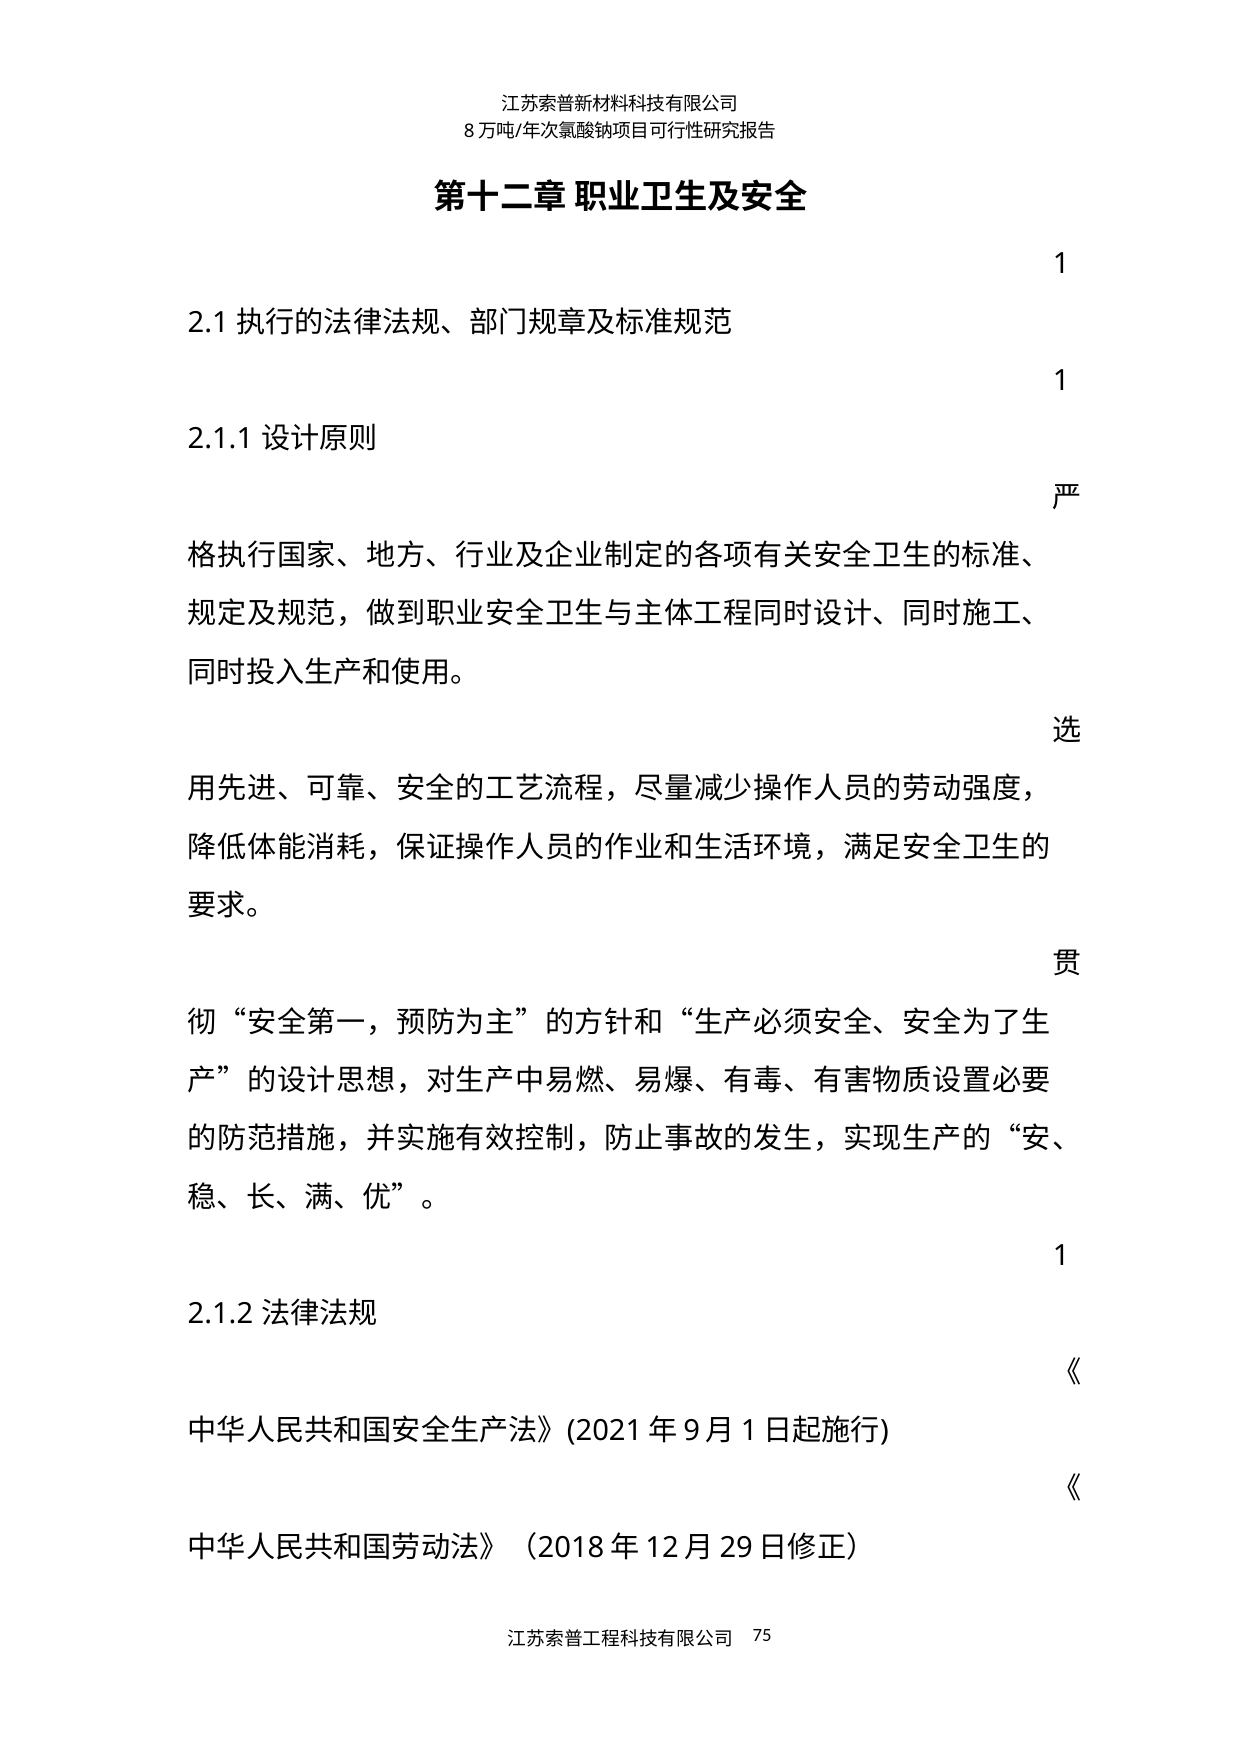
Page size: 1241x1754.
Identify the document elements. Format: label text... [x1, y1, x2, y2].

text 12.1.1 设计原则 [187, 344, 1053, 460]
subtitle 第十二章 职业卫生及安全 [187, 162, 1053, 227]
text 《中华人民共和国安全生产法》(2021年9月1日起施行) [187, 1335, 1053, 1452]
text 选用先进、可靠、安全的工艺流程，尽量减少操作人员的劳动强度，降低体能消耗，保证操作人员的作业和生活环境，满足安全卫生的要求。 [187, 694, 1053, 927]
text 12.1 执行的法律法规、部门规章及标准规范 [187, 227, 1053, 344]
text 严格执行国家、地方、行业及企业制定的各项有关安全卫生的标准、规定及规范，做到职业安全卫生与主体工程同时设计、同时施工、同时投入生产和使用。 [187, 460, 1053, 694]
text 12.1.2 法律法规 [187, 1219, 1053, 1335]
text 贯彻“安全第一，预防为主”的方针和“生产必须安全、安全为了生产”的设计思想，对生产中易燃、易爆、有毒、有害物质设置必要的防范措施，并实施有效控制，防止事故的发生，实现生产的“安、稳、长、满、优”。 [187, 927, 1053, 1219]
text 《中华人民共和国劳动法》（2018年12月29日修正） [187, 1452, 1053, 1569]
